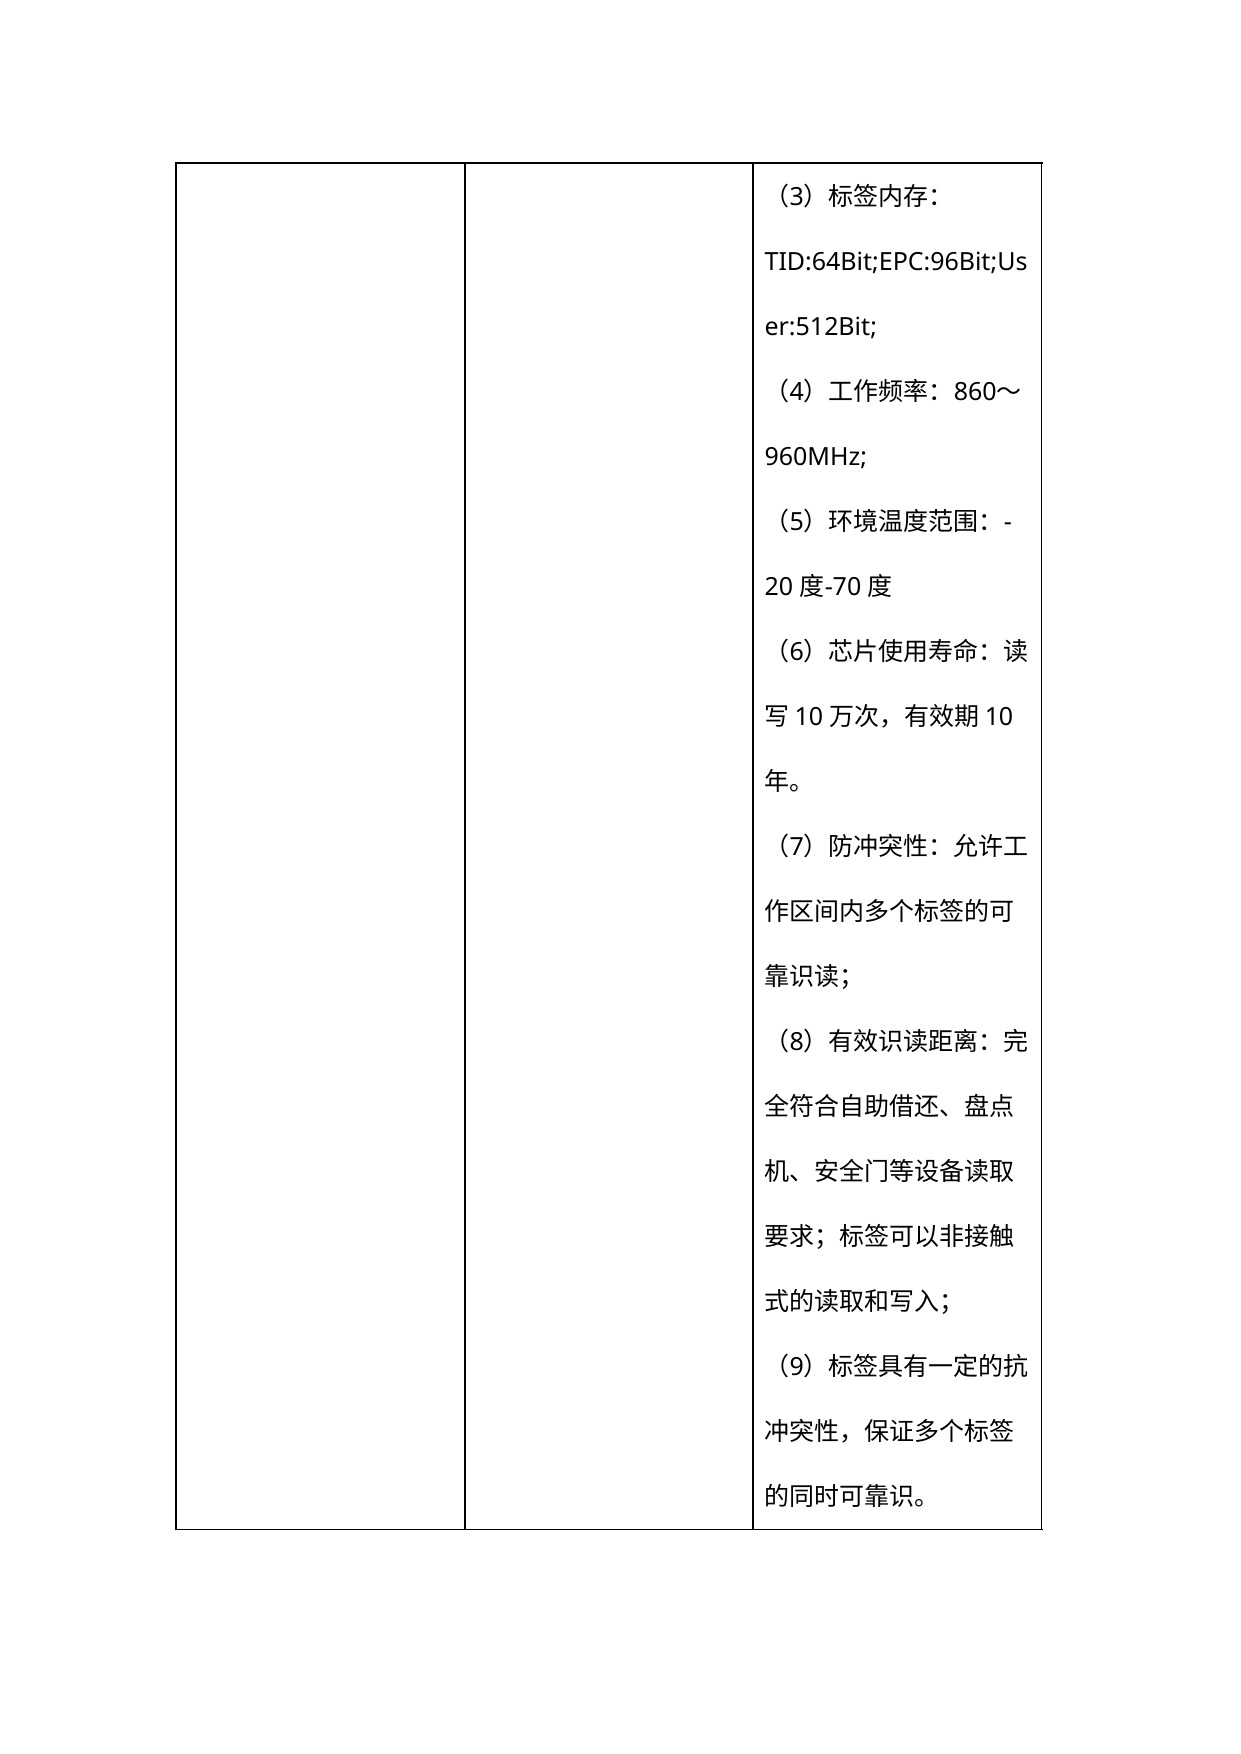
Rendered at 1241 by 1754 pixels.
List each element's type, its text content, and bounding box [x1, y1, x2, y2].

table_cell [466, 164, 752, 1528]
table_cell 2 [177, 164, 464, 1528]
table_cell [754, 164, 1041, 1528]
